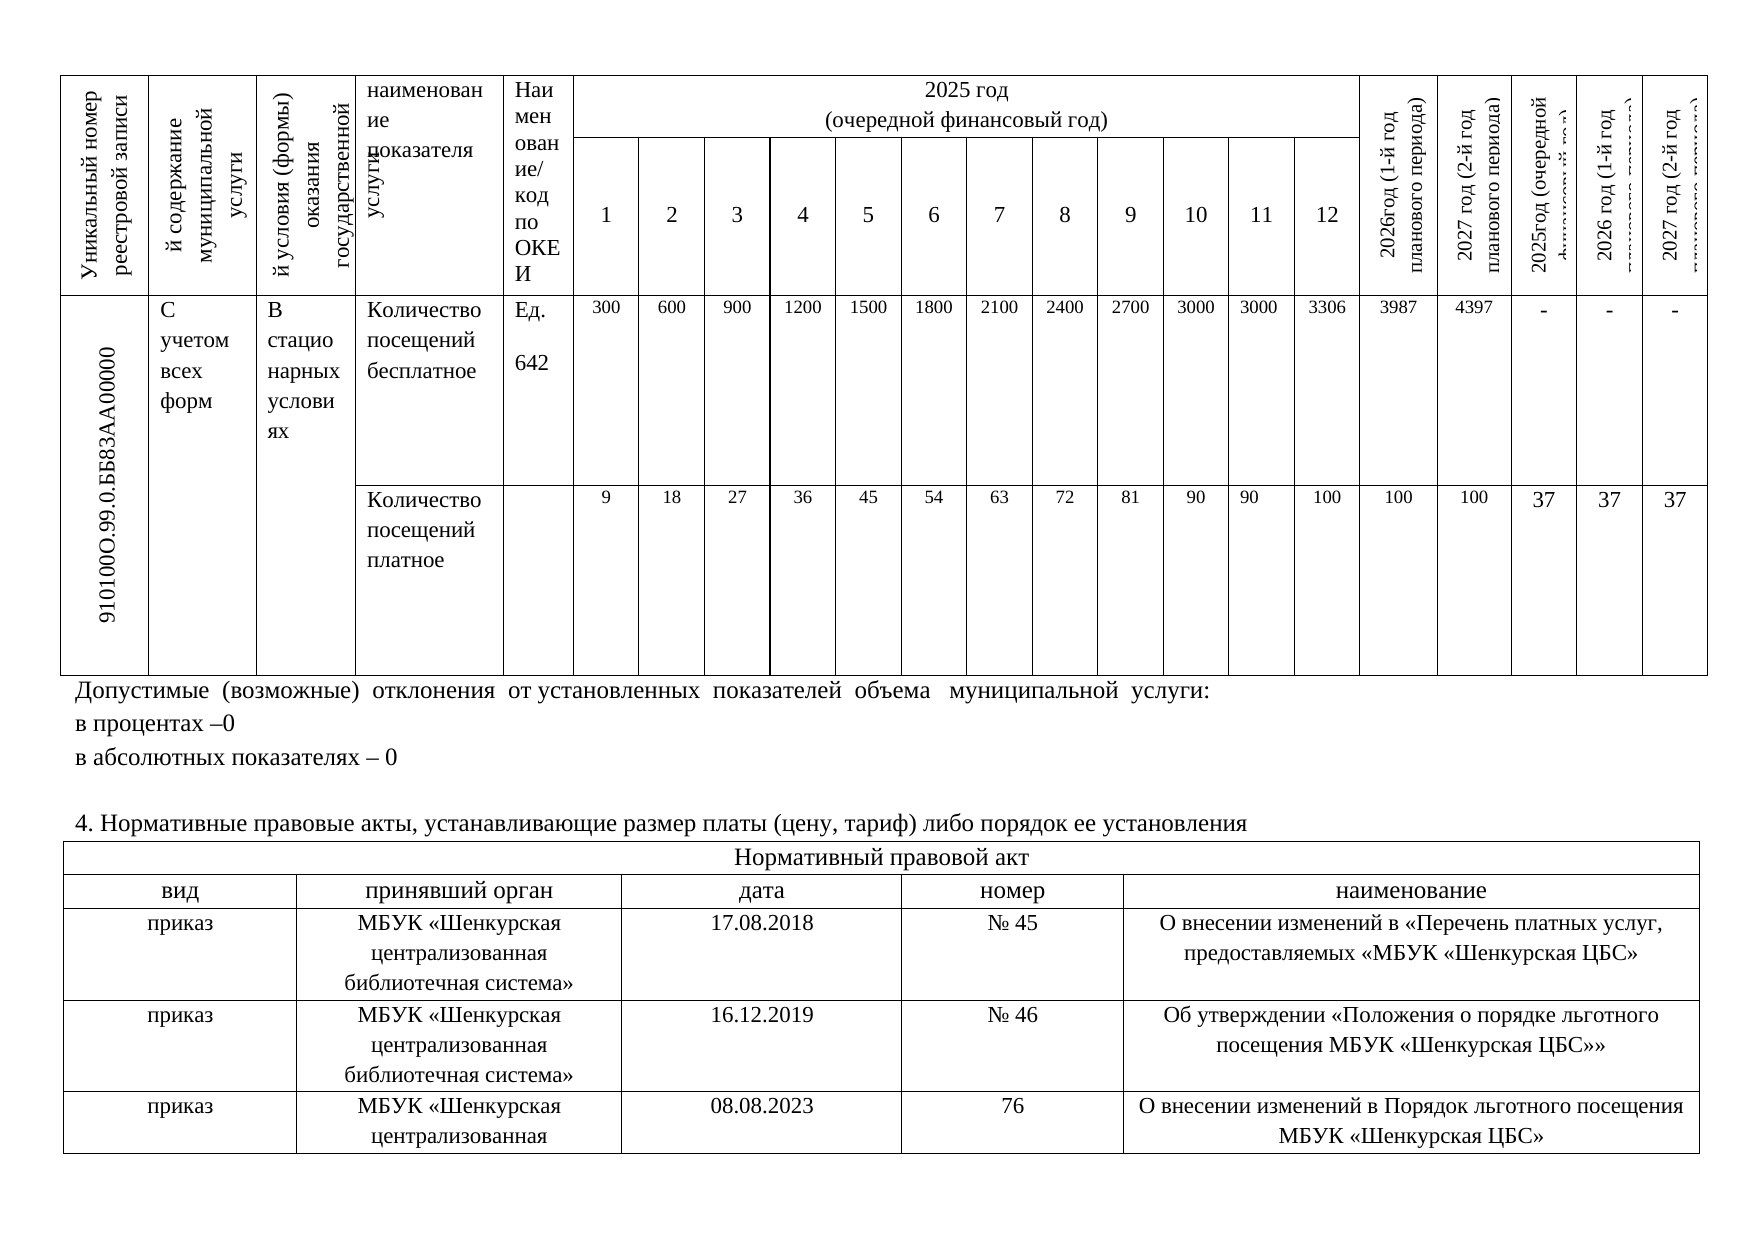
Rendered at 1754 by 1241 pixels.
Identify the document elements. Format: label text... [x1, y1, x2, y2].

table_cell 2025год (очередной финансовый год) [1512, 76, 1576, 295]
table_cell 10 [1164, 138, 1228, 295]
table_cell 900 [705, 296, 769, 485]
table_cell 81 [1098, 486, 1163, 674]
table_cell [504, 486, 573, 674]
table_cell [297, 1001, 621, 1091]
table_cell 54 [902, 486, 966, 674]
table_cell 2026год (1-й год планового периода) [1360, 76, 1437, 295]
table_cell 6 [902, 138, 966, 295]
table_cell 1200 [771, 296, 835, 485]
text в процентах –0 [75, 708, 1679, 737]
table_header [149, 76, 256, 295]
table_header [257, 76, 355, 295]
table_cell - [1643, 296, 1707, 485]
table_cell наименование [1124, 875, 1699, 908]
table_cell 100 [1438, 486, 1511, 674]
table_cell 4397 [1438, 296, 1511, 485]
table_cell 7 [967, 138, 1032, 295]
table_cell 90 [1164, 486, 1228, 674]
table_cell 9 [574, 486, 638, 674]
table_cell 76 [902, 1092, 1123, 1153]
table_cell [1124, 1092, 1699, 1153]
table_cell С учетом всех форм [149, 296, 256, 674]
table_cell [297, 1092, 621, 1153]
table_cell О внесении изменений в «Перечень платных услуг, предоставляемых «МБУК «Шенкурская ЦБС» [1124, 909, 1699, 999]
table_cell Об утверждении «Положения о порядке льготного посещения МБУК «Шенкурская ЦБС»» [1124, 1001, 1699, 1091]
table_cell 8 [1033, 138, 1097, 295]
table_cell - [1512, 296, 1576, 485]
table_cell 17.08.2018 [622, 909, 901, 999]
table_cell 2027 год (2-й год планового периода) [1643, 76, 1707, 295]
table_cell 300 [574, 296, 638, 485]
table_cell дата [622, 875, 901, 908]
table_cell 08.08.2023 [622, 1092, 901, 1153]
table_cell 63 [967, 486, 1032, 674]
table_cell 12 [1295, 138, 1359, 295]
table_cell 4 [771, 138, 835, 295]
table_cell 2025 год (очередной финансовый год) [574, 76, 1359, 137]
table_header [61, 76, 148, 295]
table_cell 1500 [836, 296, 901, 485]
table_cell Наименование/код по ОКЕИ [504, 76, 573, 295]
table_cell 37 [1577, 486, 1642, 674]
table_cell МБУК «Шенкурская централизованная библиотечная система» [297, 909, 621, 999]
table_cell 36 [771, 486, 835, 674]
table_cell номер [902, 875, 1123, 908]
table_cell 5 [836, 138, 901, 295]
table_cell приказ [64, 1092, 296, 1153]
table_cell 2400 [1033, 296, 1097, 485]
table_cell 45 [836, 486, 901, 674]
table_cell 2100 [967, 296, 1032, 485]
table_cell - [1577, 296, 1642, 485]
table_cell 2 [639, 138, 704, 295]
table_cell № 46 [902, 1001, 1123, 1091]
table_cell 600 [639, 296, 704, 485]
table_cell 1800 [902, 296, 966, 485]
text Допустимые (возможные) отклонения от установленных показателей объема муниципальной услуги: [75, 676, 1679, 704]
table_cell приказ [64, 1001, 296, 1091]
table_cell В стационарных условиях [257, 296, 355, 674]
table_cell № 45 [902, 909, 1123, 999]
table_cell 100 [1295, 486, 1359, 674]
table_cell 3306 [1295, 296, 1359, 485]
table_cell 16.12.2019 [622, 1001, 901, 1091]
table_cell 72 [1033, 486, 1097, 674]
table_cell 3000 [1164, 296, 1228, 485]
table_cell 11 [1229, 138, 1294, 295]
table_cell 9 [1098, 138, 1163, 295]
table_cell 3 [705, 138, 769, 295]
table_cell 2027 год (2-й год планового периода) [1438, 76, 1511, 295]
table_cell Ед. 642 [504, 296, 573, 485]
table_cell 90 [1229, 486, 1294, 674]
table_cell Количество посещений бесплатное [356, 296, 503, 485]
table_cell 27 [705, 486, 769, 674]
table_cell принявший орган [297, 875, 621, 908]
table_cell 37 [1512, 486, 1576, 674]
table_cell 100 [1360, 486, 1437, 674]
table_header Нормативный правовой акт [64, 842, 1699, 874]
table_cell 3000 [1229, 296, 1294, 485]
table_cell 3987 [1360, 296, 1437, 485]
table_cell Количество посещений платное [356, 486, 503, 674]
table_cell 18 [639, 486, 704, 674]
table_cell вид [64, 875, 296, 908]
table_cell наименование показателя [356, 76, 503, 295]
table_cell 37 [1643, 486, 1707, 674]
text в абсолютных показателях – 0 [75, 742, 1679, 770]
table_cell 2700 [1098, 296, 1163, 485]
table_cell 910100О.99.0.ББ83АА00000 [61, 296, 148, 674]
text 4. Нормативные правовые акты, устанавливающие размер платы (цену, тариф) либо порядок ее установления [75, 808, 1679, 836]
table_cell 1 [574, 138, 638, 295]
table_cell приказ [64, 909, 296, 999]
table_cell 2026 год (1-й год планового периода) [1577, 76, 1642, 295]
